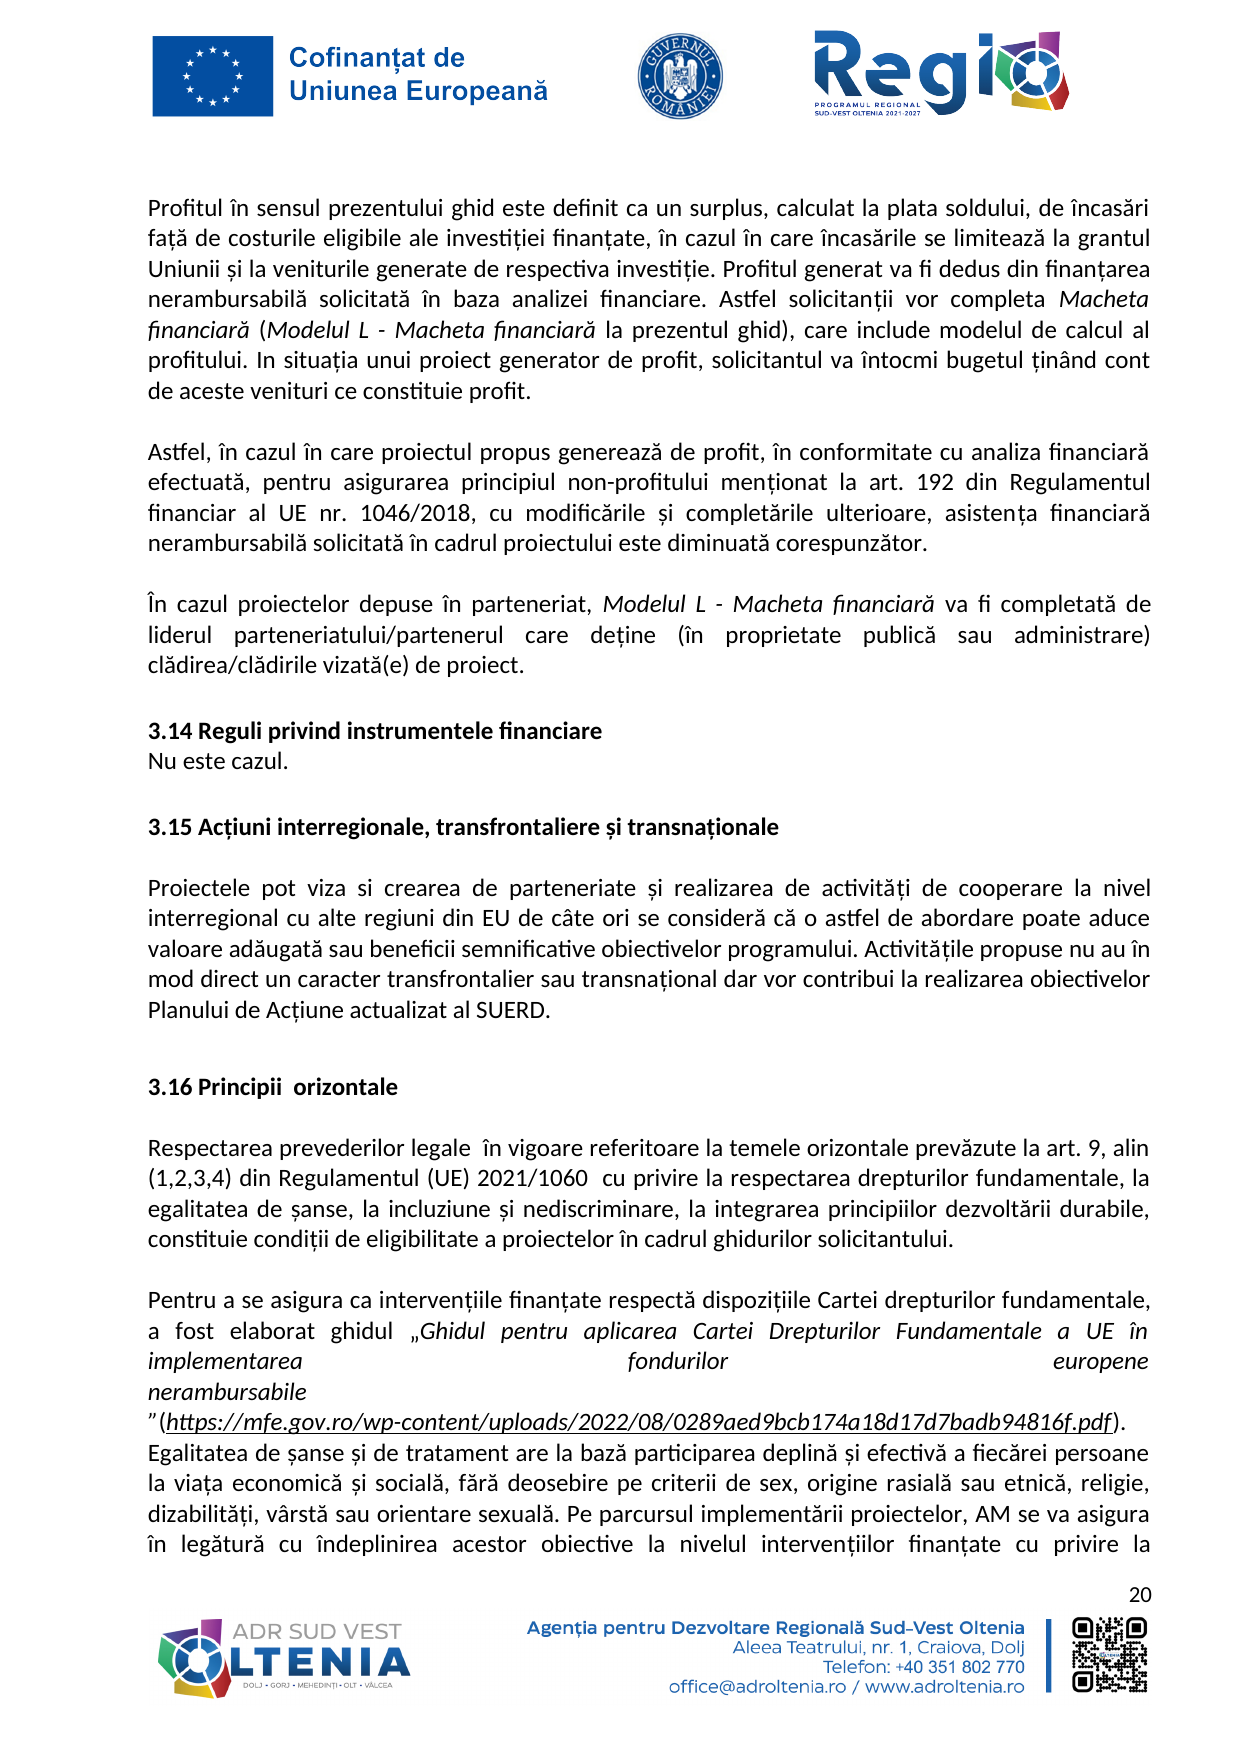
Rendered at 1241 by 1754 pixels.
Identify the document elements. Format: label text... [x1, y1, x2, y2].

text Profitul în sensul prezentului ghid este definit ca un surplus, calculat la plata soldului, de încasări față de costurile eligibile ale investiției finanțate, în cazul în care încasările se limitează la grantul Uniunii și la veniturile generate de respectiva investiție. Profitul generat va fi dedus din finanțarea nerambursabilă solicitată în baza analizei financiare. Astfel solicitanții vor completa Macheta financiară (Modelul L - Macheta financiară la prezentul ghid), care include modelul de calcul al profitului. In situaţia unui proiect generator de profit, solicitantul va întocmi bugetul ţinând cont de aceste venituri ce constituie profit. [148, 192, 1152, 406]
subtitle 3.14 Reguli privind instrumentele financiare [148, 715, 1152, 745]
picture [812, 29, 1071, 119]
text Proiectele pot viza si crearea de parteneriate și realizarea de activități de cooperare la nivel interregional cu alte regiuni din EU de câte ori se consideră că o astfel de abordare poate aduce valoare adăugată sau beneficii semnificative obiectivelor programului. Activitățile propuse nu au în mod direct un caracter transfrontalier sau transnațional dar vor contribui la realizarea obiectivelor Planului de Acțiune actualizat al SUERD. [148, 872, 1152, 1024]
picture [148, 1608, 1152, 1706]
text Astfel, în cazul în care proiectul propus generează de profit, în conformitate cu analiza financiară efectuată, pentru asigurarea principiul non-profitului menționat la art. 192 din Regulamentul financiar al UE nr. 1046/2018, cu modificările și completările ulterioare, asistența financiară nerambursabilă solicitată în cadrul proiectului este diminuată corespunzător. [148, 436, 1152, 558]
picture [633, 31, 728, 121]
subtitle 3.15 Acțiuni interregionale, transfrontaliere și transnaționale [148, 811, 1152, 841]
text Pentru a se asigura ca intervențiile finanțate respectă dispozițiile Cartei drepturilor fundamentale, a fost elaborat ghidul „Ghidul pentru aplicarea Cartei Drepturilor Fundamentale a UE în implementarea fondurilor europene nerambursabile”(https://mfe.gov.ro/wp-content/uploads/2022/08/0289aed9bcb174a18d17d7badb94816f.pdf). [148, 1284, 1152, 1437]
text Respectarea prevederilor legale în vigoare referitoare la temele orizontale prevăzute la art. 9, alin (1,2,3,4) din Regulamentul (UE) 2021/1060 cu privire la respectarea drepturilor fundamentale, la egalitatea de șanse, la incluziune și nediscriminare, la integrarea principiilor dezvoltării durabile, constituie condiții de eligibilitate a proiectelor în cadrul ghidurilor solicitantului. [148, 1132, 1152, 1254]
picture [147, 31, 550, 120]
subtitle 3.16 Principii orizontale [148, 1071, 1152, 1101]
text Nu este cazul. [148, 745, 1152, 776]
text În cazul proiectelor depuse în parteneriat, Modelul L - Macheta financiară va fi completată de liderul parteneriatului/partenerul care deține (în proprietate publică sau administrare) clădirea/clădirile vizată(e) de proiect. [148, 589, 1152, 680]
